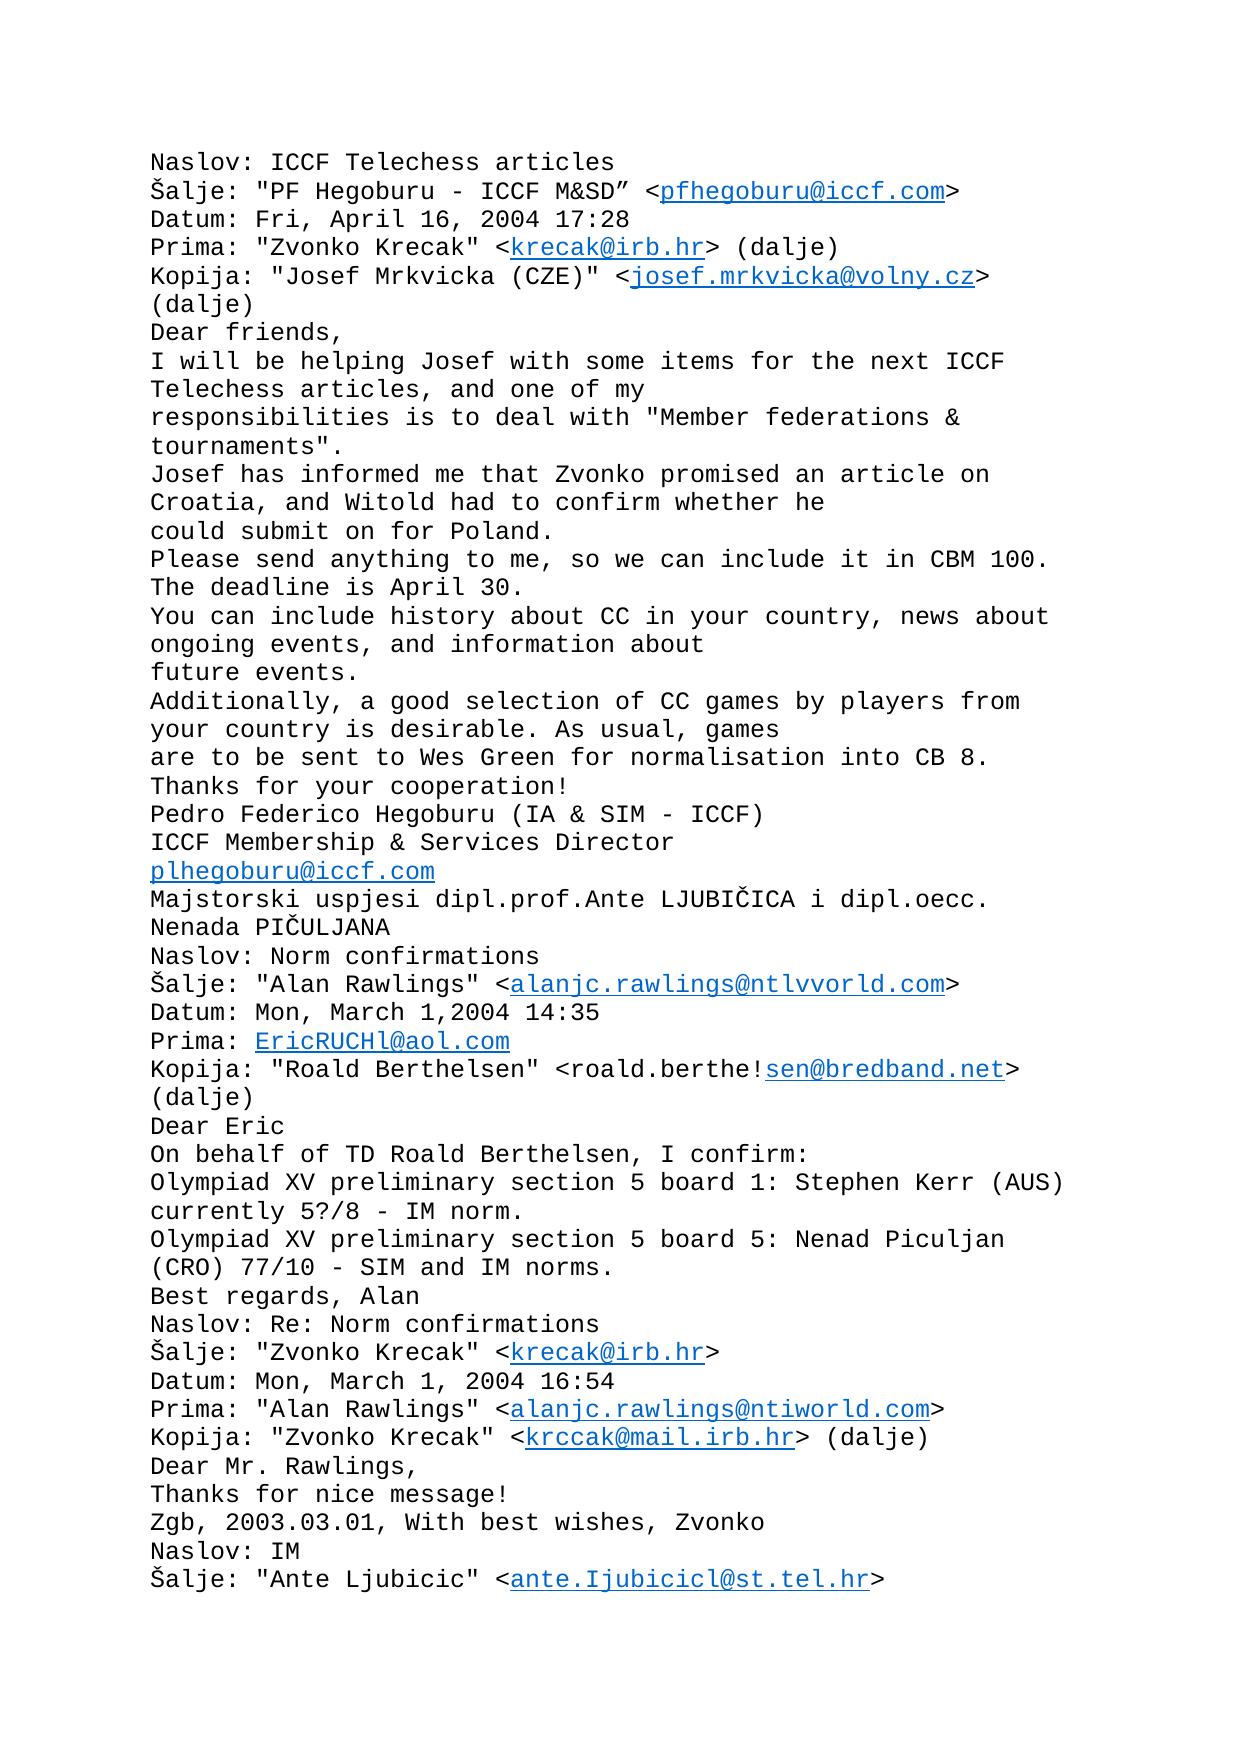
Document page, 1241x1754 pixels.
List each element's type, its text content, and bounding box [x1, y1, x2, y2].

text Datum: Mon, March 1, 2004 16:54 [150, 1368, 1090, 1397]
text ICCF Membership & Services Director plhegoburu@iccf.com [150, 830, 1090, 887]
text Naslov: ICCF Telechess articles [150, 150, 1090, 178]
text Josef has informed me that Zvonko promised an article on Croatia, and Witold had to confirm whether he could submit on for Poland. [150, 462, 1090, 547]
text I will be helping Josef with some items for the next ICCF Telechess articles, and one of my responsibilities is to deal with "Member federations & tournaments". [150, 348, 1090, 462]
text Zgb, 2003.03.01, With best wishes, Zvonko [150, 1510, 1090, 1538]
text Thanks for nice message! [150, 1482, 1090, 1510]
text On behalf of TD Roald Berthelsen, I confirm: [150, 1142, 1090, 1170]
text Please send anything to me, so we can include it in CBM 100. The deadline is April 30. [150, 547, 1090, 603]
text Majstorski uspjesi dipl.prof.Ante LJUBIČICA i dipl.oecc. Nenada PIČULJANA [150, 887, 1090, 943]
text You can include history about CC in your country, news about ongoing events, and information about future events. [150, 603, 1090, 688]
text Šalje: "Alan Rawlings" <alanjc.rawlings@ntlvvorld.com> [150, 972, 1090, 1000]
text Prima: "Alan Rawlings" <alanjc.rawlings@ntiworld.com> [150, 1397, 1090, 1425]
text Dear Mr. Rawlings, [150, 1453, 1090, 1482]
text Olympiad XV preliminary section 5 board 1: Stephen Kerr (AUS) currently 5?/8 - IM norm. [150, 1170, 1090, 1227]
text Kopija: "Zvonko Krecak" <krccak@mail.irb.hr> (dalje) [150, 1425, 1090, 1453]
text Dear friends, [150, 320, 1090, 348]
text Datum: Fri, April 16, 2004 17:28 [150, 207, 1090, 235]
text Naslov: Norm confirmations [150, 943, 1090, 972]
text Naslov: Re: Norm confirmations Šalje: "Zvonko Krecak" <krecak@irb.hr> [150, 1312, 1090, 1368]
text Kopija: "Roald Berthelsen" <roald.berthe!sen@bredband.net> (dalje) [150, 1057, 1090, 1113]
text Datum: Mon, March 1,2004 14:35 Prima: EricRUCHl@aol.com [150, 1000, 1090, 1057]
text Olympiad XV preliminary section 5 board 5: Nenad Piculjan (CRO) 77/10 - SIM and IM norms. [150, 1227, 1090, 1283]
text Best regards, Alan [150, 1283, 1090, 1312]
text Naslov: IM [150, 1538, 1090, 1567]
text Pedro Federico Hegoburu (IA & SIM - ICCF) [150, 802, 1090, 830]
text Thanks for your cooperation! [150, 773, 1090, 802]
text Additionally, a good selection of CC games by players from your country is desirable. As usual, games are to be sent to Wes Green for normalisation into CB 8. [150, 688, 1090, 773]
text Prima: "Zvonko Krecak" <krecak@irb.hr> (dalje) [150, 235, 1090, 263]
text Dear Eric [150, 1113, 1090, 1142]
text Kopija: "Josef Mrkvicka (CZE)" <josef.mrkvicka@volny.cz> (dalje) [150, 263, 1090, 320]
text Šalje: "Ante Ljubicic" <ante.Ijubicicl@st.tel.hr> [150, 1567, 1090, 1595]
text Šalje: "PF Hegoburu - ICCF M&SD” <pfhegoburu@iccf.com> [150, 178, 1090, 207]
